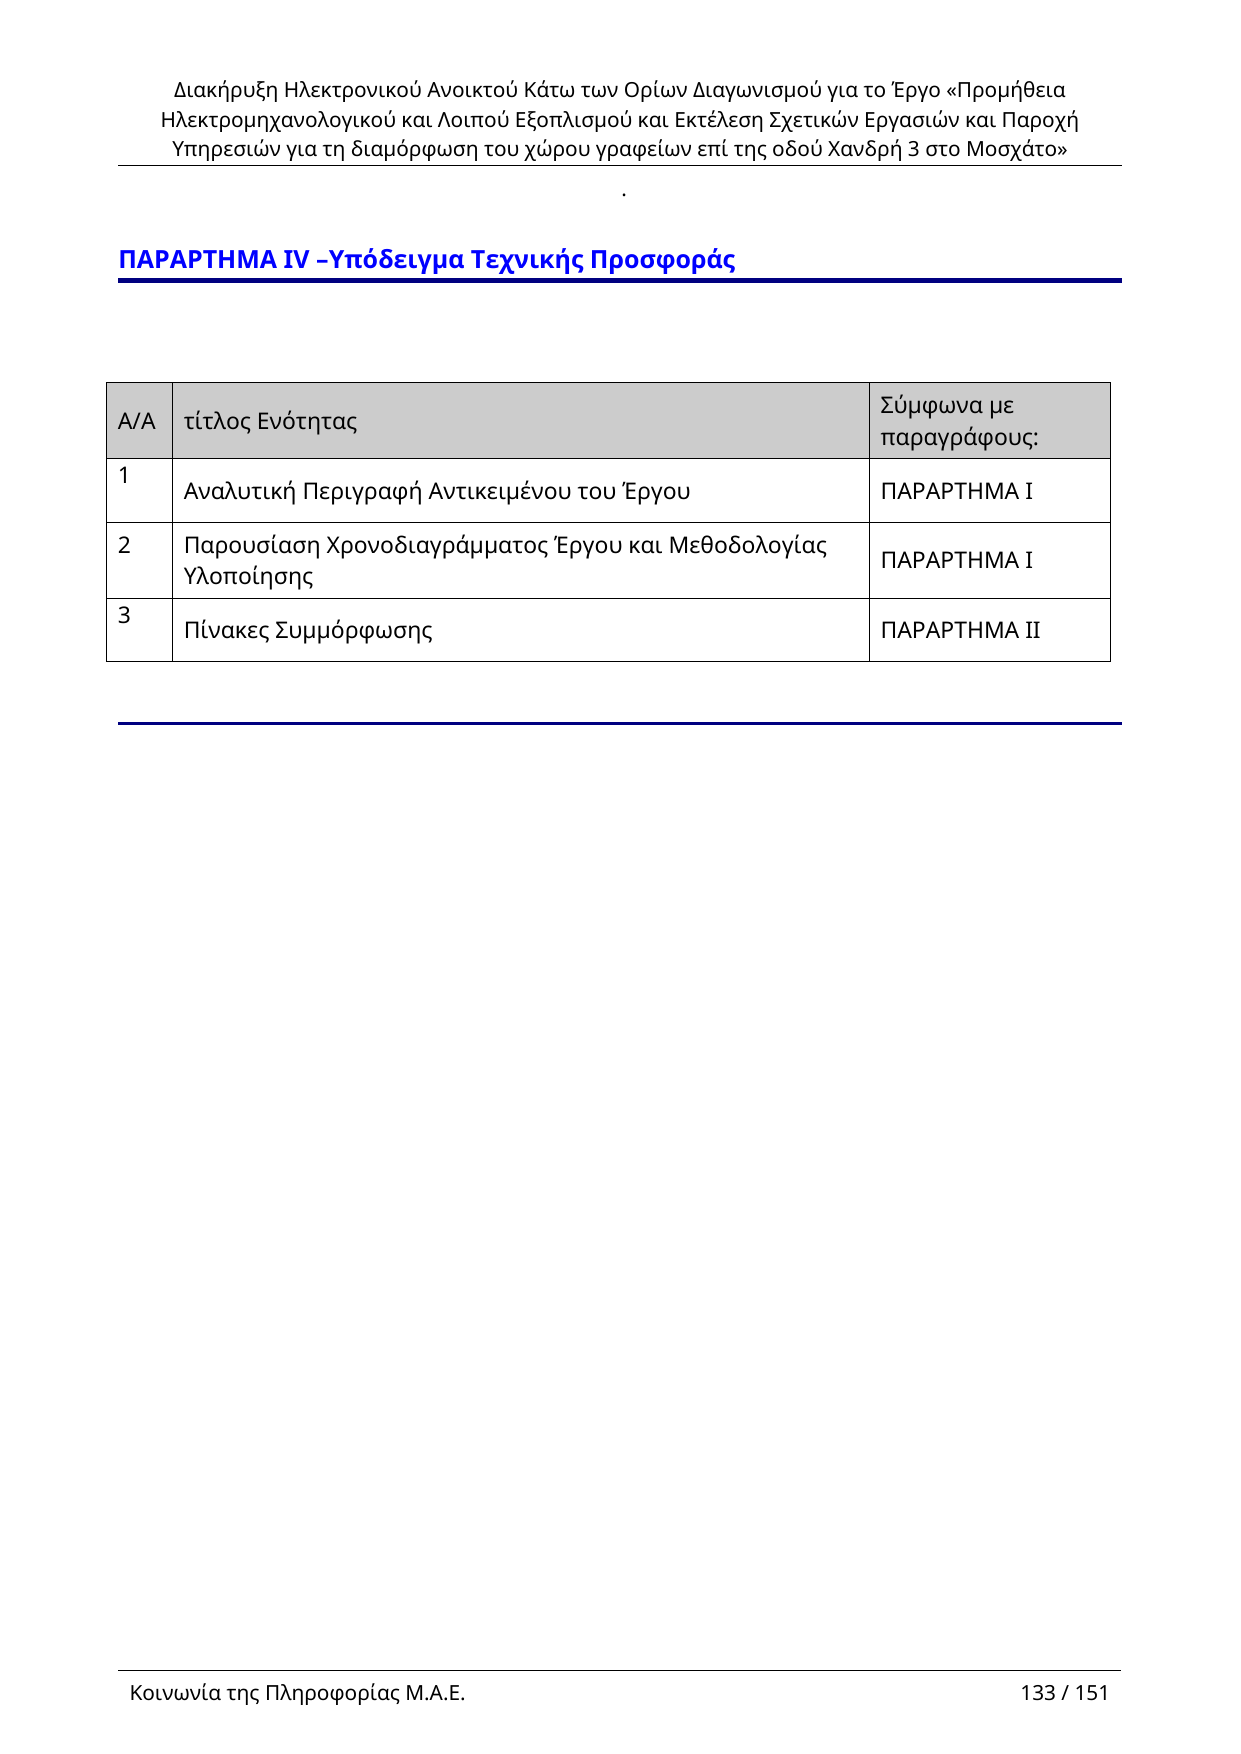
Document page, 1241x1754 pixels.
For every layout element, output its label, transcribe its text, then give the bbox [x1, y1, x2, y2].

table_cell Παρουσίαση Χρονοδιαγράμματος Έργου και Μεθοδολογίας Υλοποίησης [173, 523, 869, 598]
table_cell [107, 459, 172, 522]
table_header Α/Α [107, 383, 172, 458]
table_cell Πίνακες Συμμόρφωσης [173, 599, 869, 661]
table_header Σύμφωνα με παραγράφους: [870, 383, 1110, 458]
table_header τίτλος Ενότητας [173, 383, 869, 458]
table_cell ΠΑΡΑΡΤΗΜΑ Ι [870, 459, 1110, 522]
table_cell [107, 523, 172, 598]
table_cell Αναλυτική Περιγραφή Αντικειμένου του Έργου [173, 459, 869, 522]
table_cell ΠΑΡΑΡΤΗΜΑ ΙΙ [870, 599, 1110, 661]
table_cell ΠΑΡΑΡΤΗΜΑ Ι [870, 523, 1110, 598]
subtitle ΠΑΡΑΡΤΗΜΑ ΙV –Υπόδειγμα Τεχνικής Προσφοράς [118, 242, 1122, 278]
table_cell [107, 599, 172, 661]
